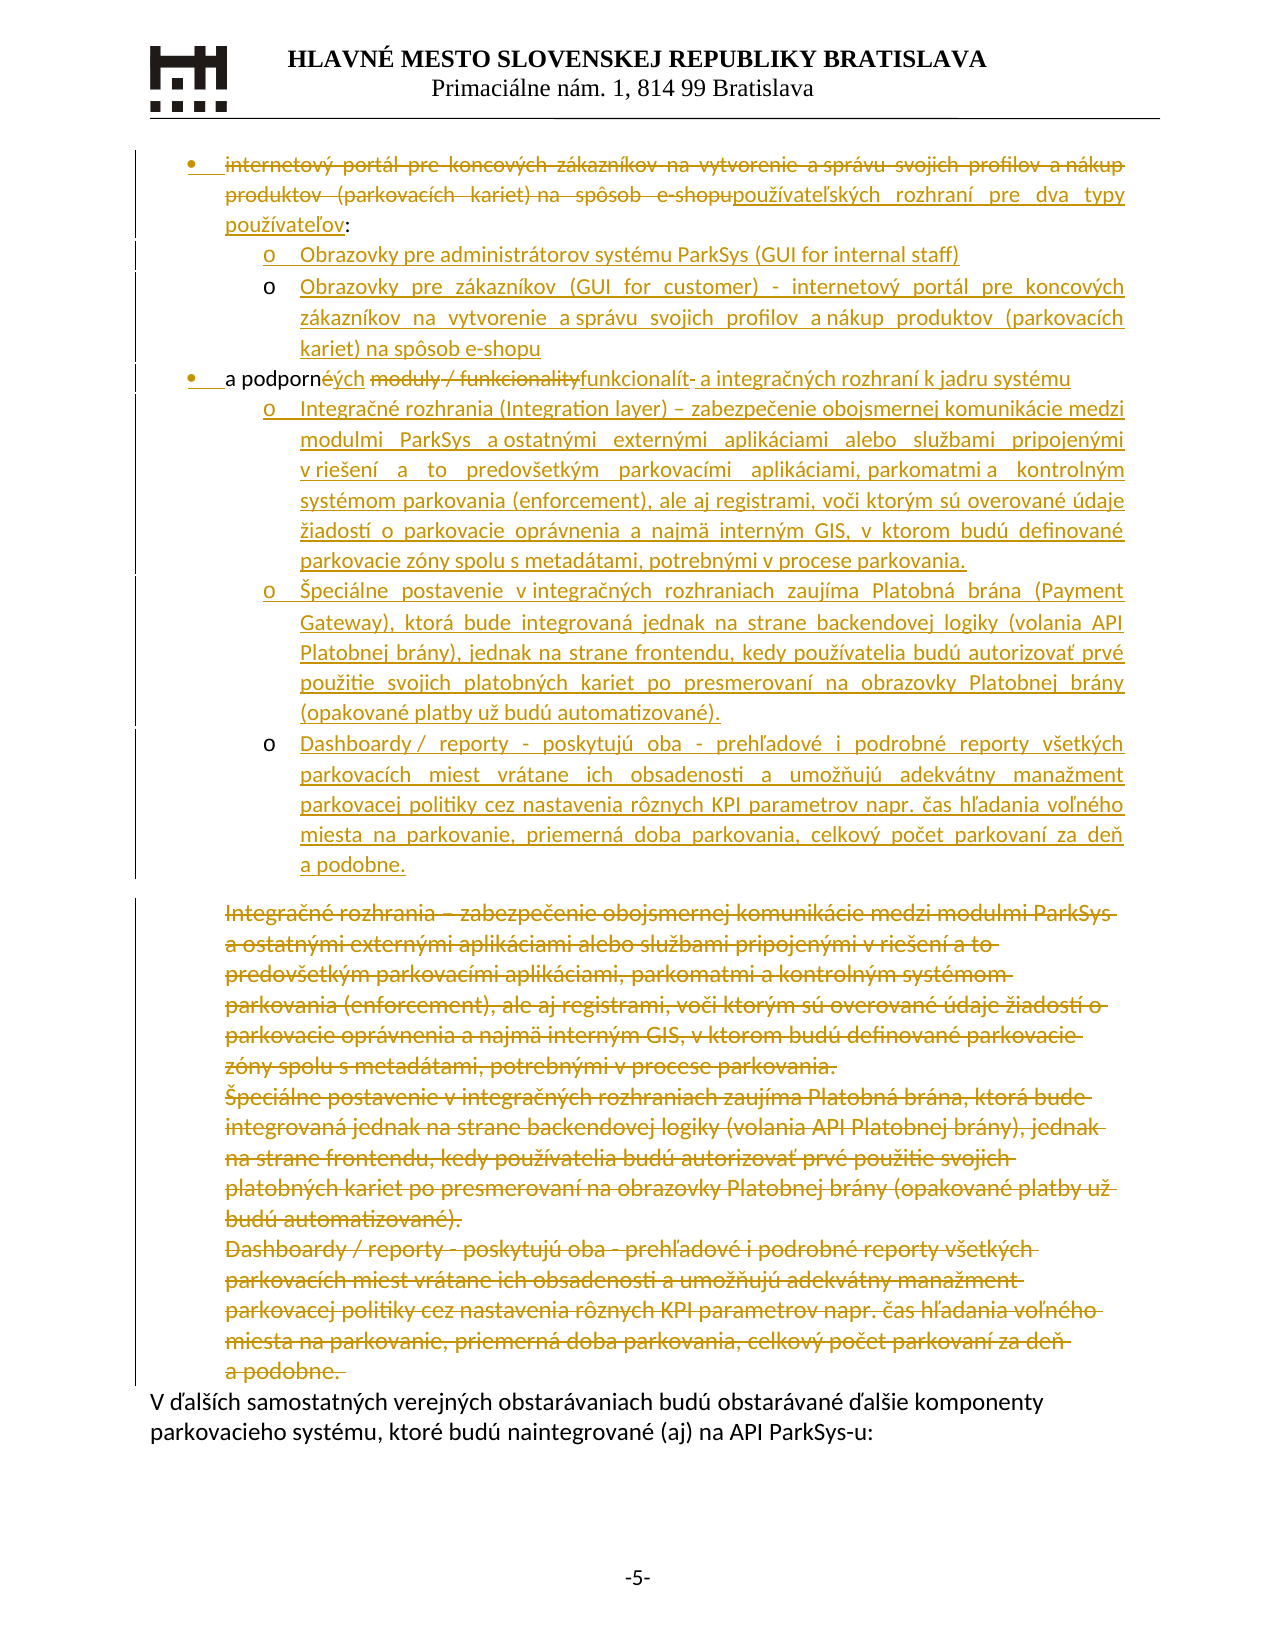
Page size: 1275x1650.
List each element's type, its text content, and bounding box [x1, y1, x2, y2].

list a podporn [187, 364, 1125, 392]
text V ďalších samostatných verejných obstarávaniach budú obstarávané ďalšie komponenty parkovacieho systému, ktoré budú naintegrované (aj) na API ParkSys-u: [150, 1386, 1125, 1447]
picture [150, 46, 227, 112]
list : [187, 150, 1125, 238]
